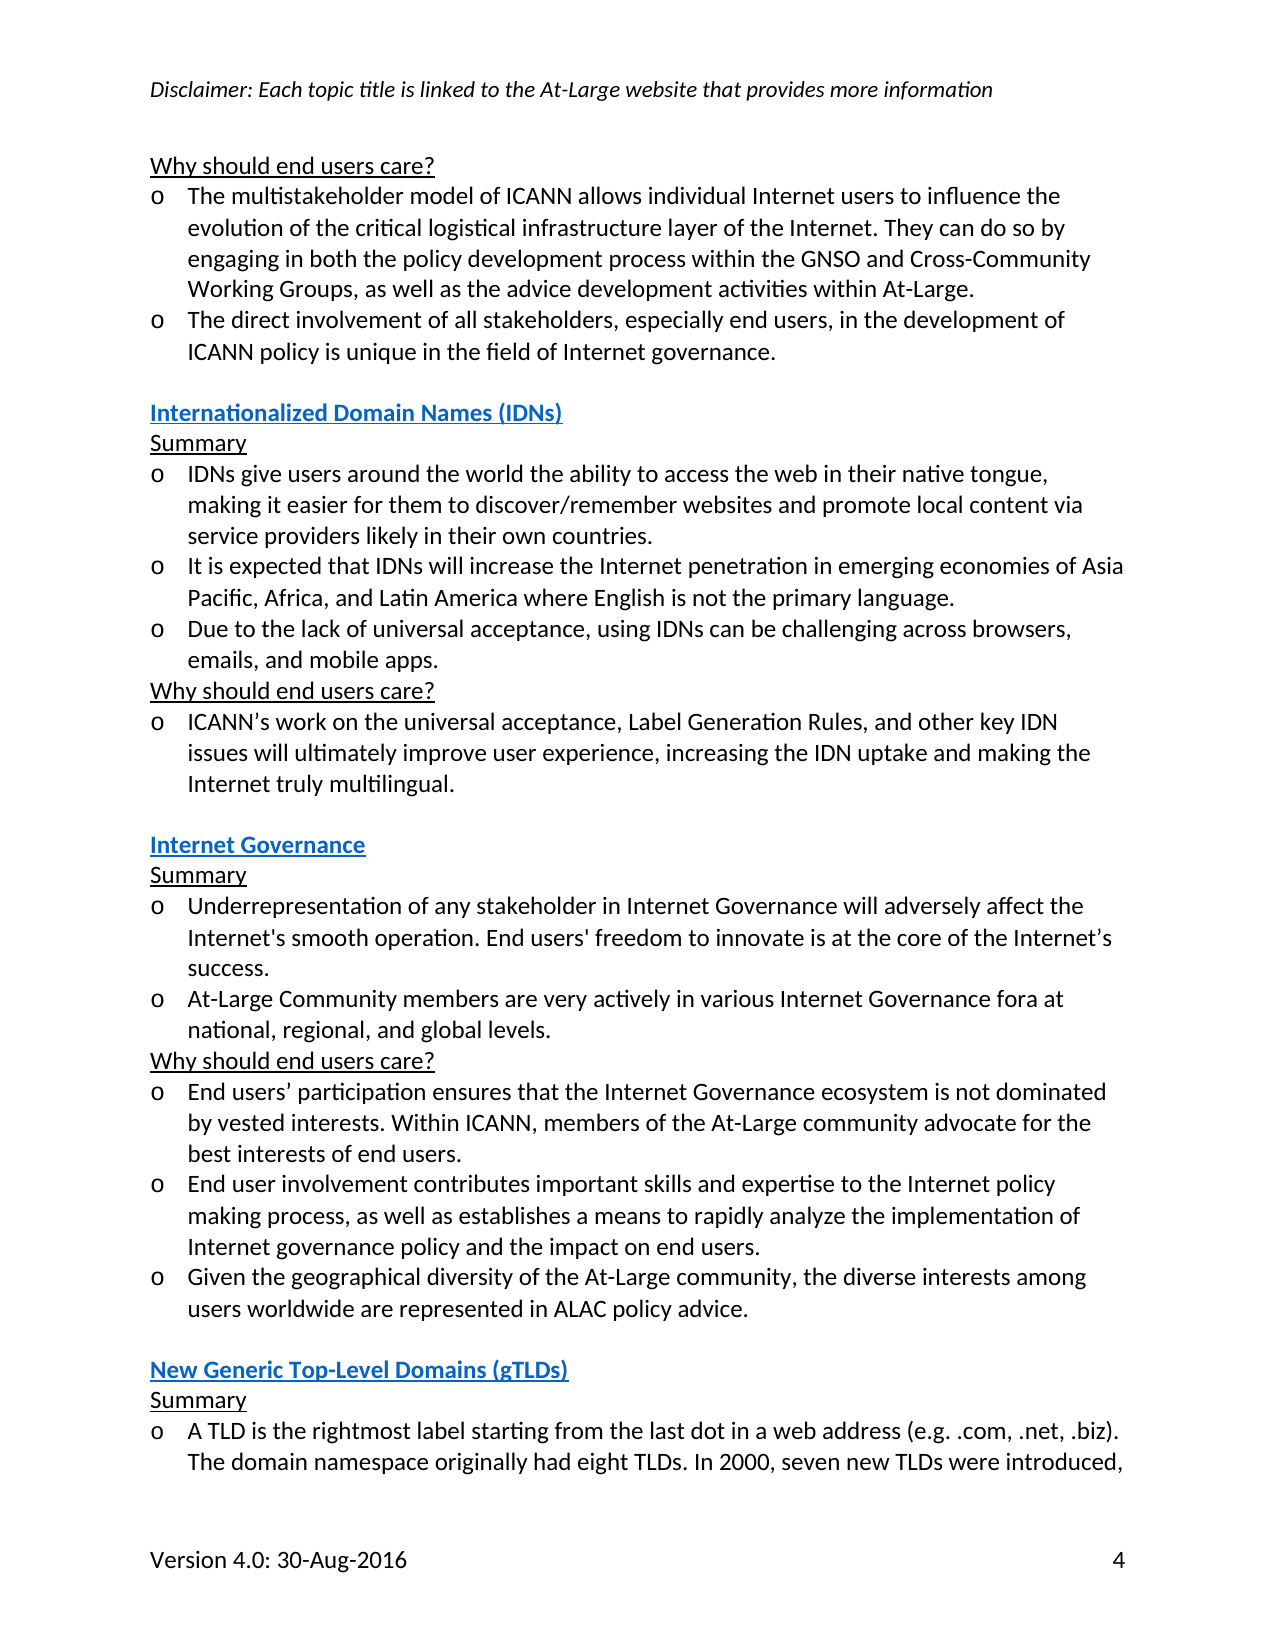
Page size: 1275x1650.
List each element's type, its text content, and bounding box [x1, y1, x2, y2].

list The multistakeholder model of ICANN allows individual Internet users to influence the evolution of the critical logistical infrastructure layer of the Internet. They can do so by engaging in both the policy development process within the GNSO and Cross-Community Working Groups, as well as the advice development activities within At-Large. [150, 181, 1125, 304]
list The direct involvement of all stakeholders, especially end users, in the development of ICANN policy is unique in the field of Internet governance. [150, 304, 1125, 366]
list IDNs give users around the world the ability to access the web in their native tongue, making it easier for them to discover/remember websites and promote local content via service providers likely in their own countries. [150, 458, 1125, 551]
list It is expected that IDNs will increase the Internet penetration in emerging economies of Asia Pacific, Africa, and Latin America where English is not the primary language. [150, 551, 1125, 613]
text Summary [150, 427, 1125, 458]
text Internationalized Domain Names (IDNs) [150, 397, 1125, 427]
list ICANN’s work on the universal acceptance, Label Generation Rules, and other key IDN issues will ultimately improve user experience, increasing the IDN uptake and making the Internet truly multilingual. [150, 706, 1125, 798]
list Given the geographical diversity of the At-Large community, the diverse interests among users worldwide are represented in ALAC policy advice. [150, 1261, 1125, 1323]
text Why should end users care? [150, 1045, 1125, 1076]
text Why should end users care? [150, 675, 1125, 706]
list Due to the lack of universal acceptance, using IDNs can be challenging across browsers, emails, and mobile apps. [150, 613, 1125, 675]
text Summary [150, 1384, 1125, 1415]
list At-Large Community members are very actively in various Internet Governance fora at national, regional, and global levels. [150, 983, 1125, 1045]
list End user involvement contributes important skills and expertise to the Internet policy making process, as well as establishes a means to rapidly analyze the implementation of Internet governance policy and the impact on end users. [150, 1168, 1125, 1261]
text Internet Governance [150, 829, 1125, 859]
list Underrepresentation of any stakeholder in Internet Governance will adversely affect the Internet's smooth operation. End users' freedom to innovate is at the core of the Internet’s success. [150, 890, 1125, 983]
text Why should end users care? [150, 150, 1125, 181]
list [150, 1415, 1125, 1477]
text New Generic Top-Level Domains (gTLDs) [150, 1354, 1125, 1384]
text Summary [150, 859, 1125, 890]
list End users’ participation ensures that the Internet Governance ecosystem is not dominated by vested interests. Within ICANN, members of the At-Large community advocate for the best interests of end users. [150, 1076, 1125, 1168]
